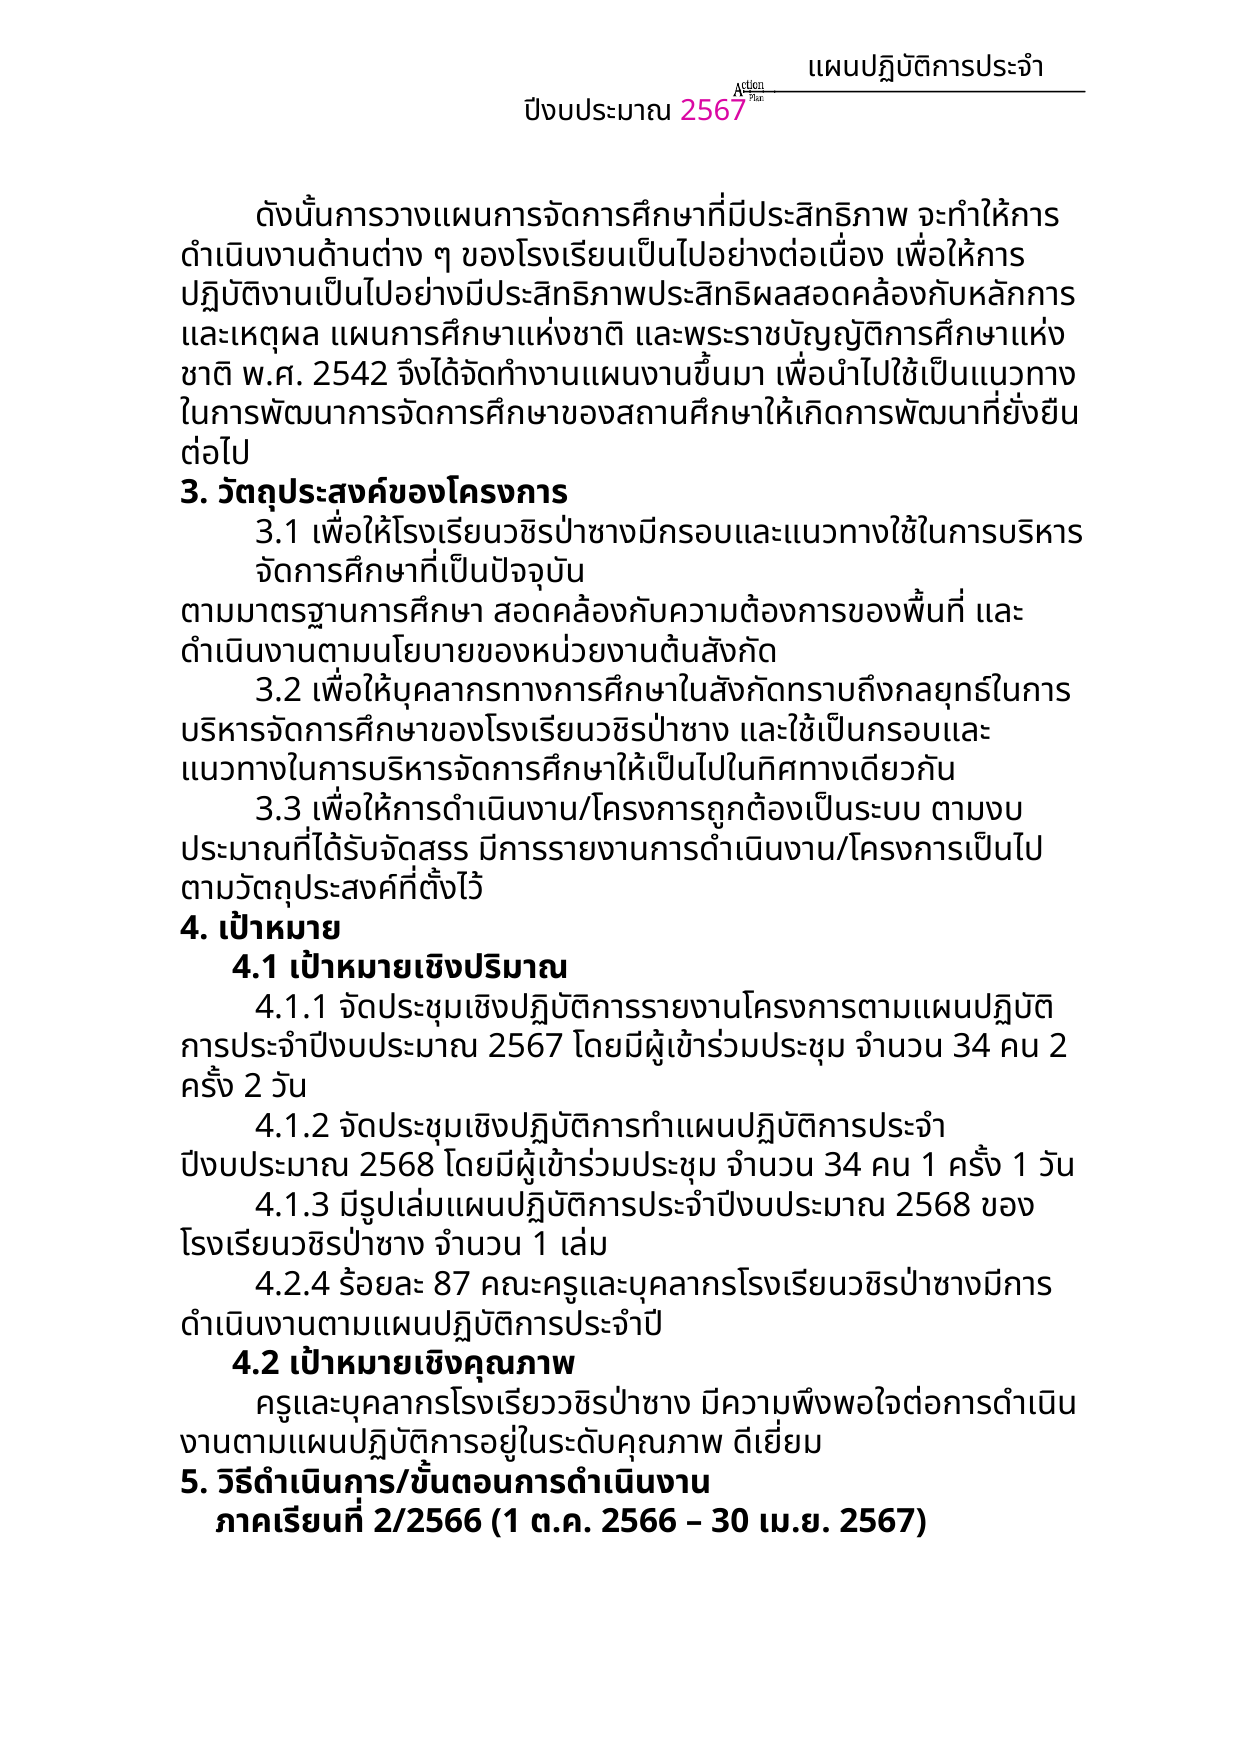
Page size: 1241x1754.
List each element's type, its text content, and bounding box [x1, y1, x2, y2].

text 5. วิธีดำเนินการ/ขั้นตอนการดำเนินงาน [180, 1462, 1090, 1501]
text ตามมาตรฐานการศึกษา สอดคล้องกับความต้องการของพื้นที่ และดำเนินงานตามนโยบายของหน่วยงานต้นสังกัด [180, 591, 1090, 670]
text ดังนั้นการวางแผนการจัดการศึกษาที่มีประสิทธิภาพ จะทำให้การดำเนินงานด้านต่าง ๆ ของโรงเรียนเป็นไปอย่างต่อเนื่อง เพื่อให้การปฏิบัติงานเป็นไปอย่างมีประสิทธิภาพประสิทธิผลสอดคล้องกับหลักการและเหตุผล แผนการศึกษาแห่งชาติ และพระราชบัญญัติการศึกษาแห่งชาติ พ.ศ. 2542 จึงได้จัดทำงานแผนงานขึ้นมา เพื่อนำไปใช้เป็นแนวทางในการพัฒนาการจัดการศึกษาของสถานศึกษาให้เกิดการพัฒนาที่ยั่งยืนต่อไป [180, 195, 1090, 472]
text 4.2 เป้าหมายเชิงคุณภาพ [180, 1343, 1090, 1382]
text 3.3 เพื่อให้การดำเนินงาน/โครงการถูกต้องเป็นระบบ ตามงบประมาณที่ได้รับจัดสรร มีการรายงานการดำเนินงาน/โครงการเป็นไปตามวัตถุประสงค์ที่ตั้งไว้ [180, 789, 1090, 907]
text 3.2 เพื่อให้บุคลากรทางการศึกษาในสังกัดทราบถึงกลยุทธ์ในการบริหารจัดการศึกษาของโรงเรียนวชิรป่าซาง และใช้เป็นกรอบและแนวทางในการบริหารจัดการศึกษาให้เป็นไปในทิศทางเดียวกัน [180, 670, 1090, 789]
text 4.1.1 จัดประชุมเชิงปฏิบัติการรายงานโครงการตามแผนปฏิบัติการประจำปีงบประมาณ 2567 โดยมีผู้เข้าร่วมประชุม จำนวน 34 คน 2 ครั้ง 2 วัน [180, 987, 1090, 1105]
text 3.1 เพื่อให้โรงเรียนวชิรป่าซางมีกรอบและแนวทางใช้ในการบริหารจัดการศึกษาที่เป็นปัจจุบัน [255, 512, 1090, 591]
text 4.1 เป้าหมายเชิงปริมาณ [180, 947, 1090, 987]
text 4.2.4 ร้อยละ 87 คณะครูและบุคลากรโรงเรียนวชิรป่าซางมีการดำเนินงานตามแผนปฏิบัติการประจำปี [180, 1264, 1090, 1343]
text 4.1.2 จัดประชุมเชิงปฏิบัติการทำแผนปฏิบัติการประจำปีงบประมาณ 2568 โดยมีผู้เข้าร่วมประชุม จำนวน 34 คน 1 ครั้ง 1 วัน [180, 1105, 1090, 1184]
text ครูและบุคลากรโรงเรียววชิรป่าซาง มีความพึงพอใจต่อการดำเนินงานตามแผนปฏิบัติการอยู่ในระดับคุณภาพ ดีเยี่ยม [180, 1382, 1090, 1462]
text ภาคเรียนที่ 2/2566 (1 ต.ค. 2566 – 30 เม.ย. 2567) [180, 1501, 1090, 1541]
text 3. วัตถุประสงค์ของโครงการ [180, 472, 1090, 512]
text 4. เป้าหมาย [180, 907, 1090, 947]
picture [721, 76, 1088, 107]
text 4.1.3 มีรูปเล่มแผนปฏิบัติการประจำปีงบประมาณ 2568 ของโรงเรียนวชิรป่าซาง จำนวน 1 เล่ม [180, 1184, 1090, 1264]
